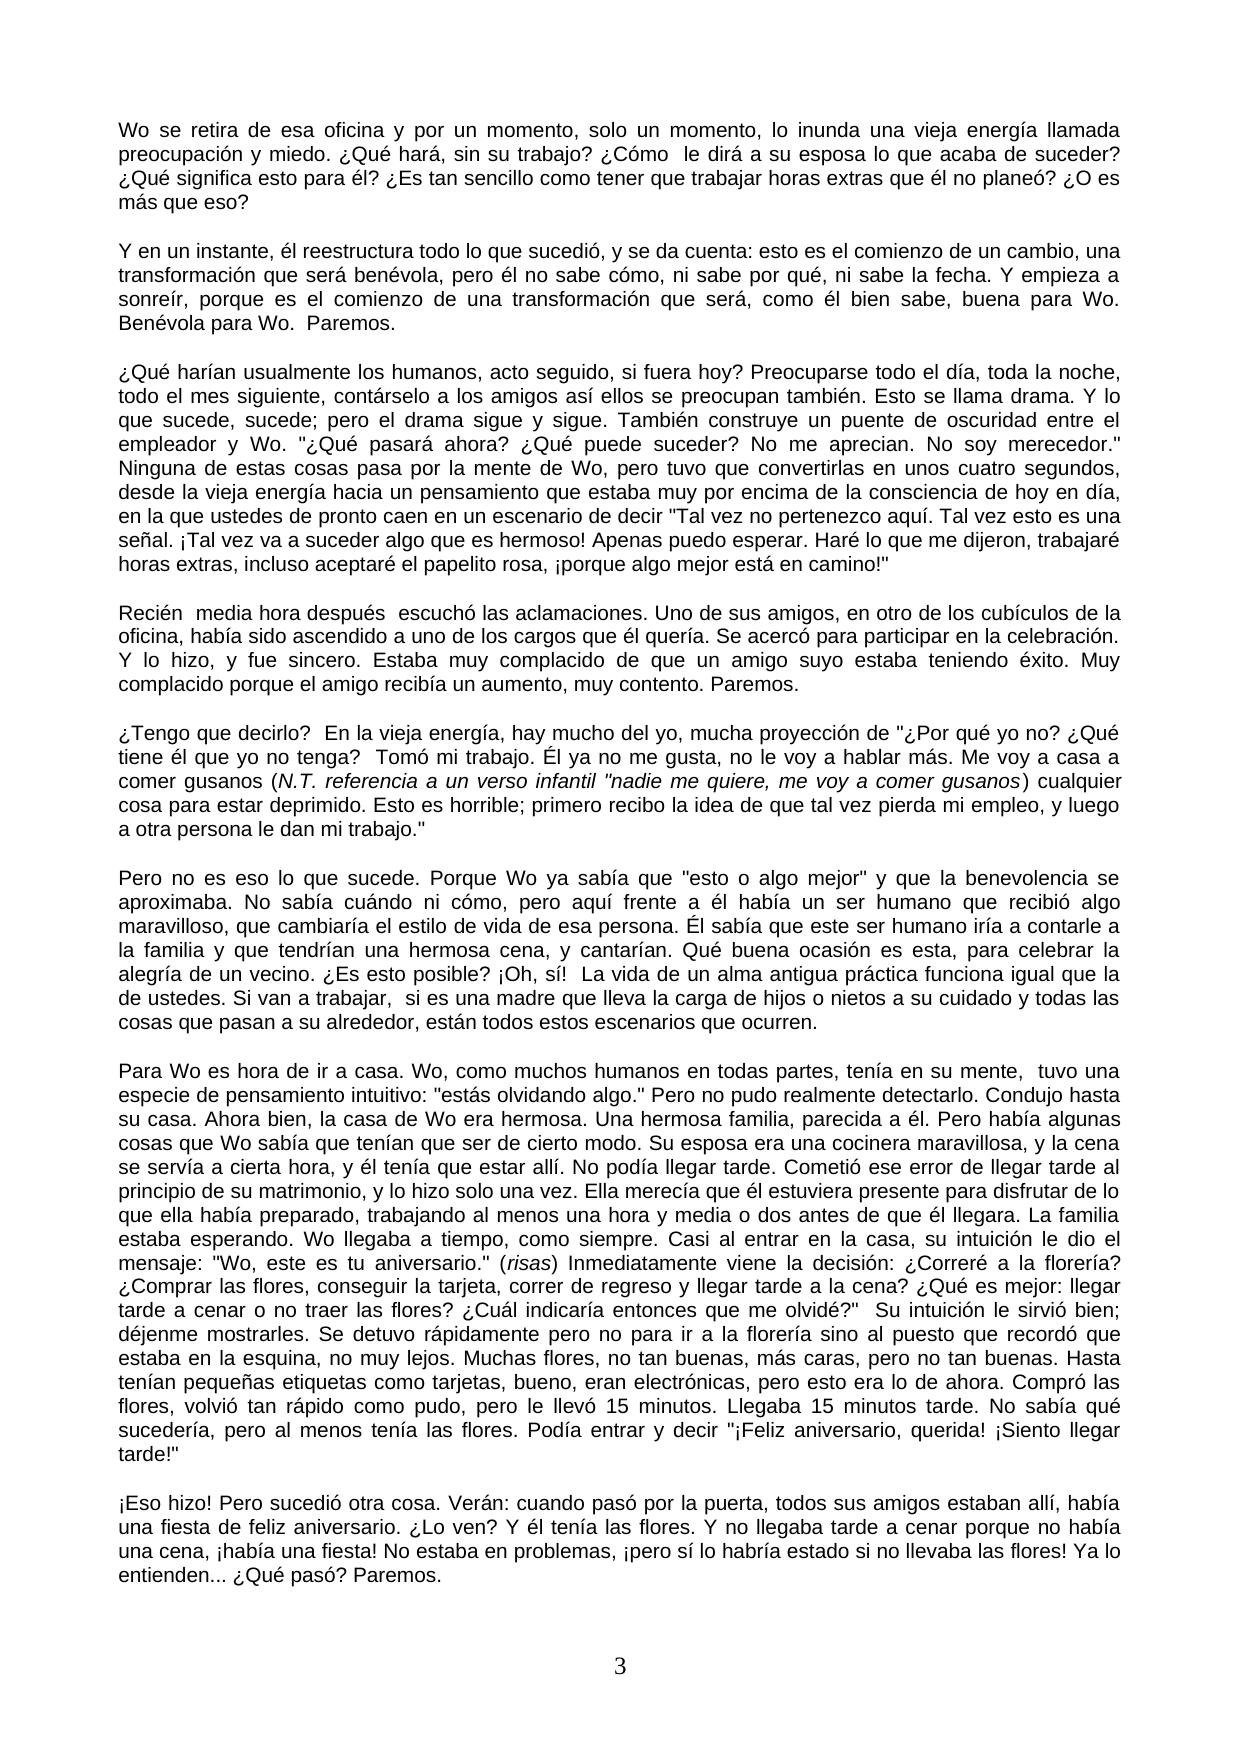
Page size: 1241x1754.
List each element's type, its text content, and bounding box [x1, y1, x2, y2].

text Para Wo es hora de ir a casa. Wo, como muchos humanos en todas partes, tenía en su mente, tuvo una especie de pensamiento intuitivo: "estás olvidando algo." Pero no pudo realmente detectarlo. Condujo hasta su casa. Ahora bien, la casa de Wo era hermosa. Una hermosa familia, parecida a él. Pero había algunas cosas que Wo sabía que tenían que ser de cierto modo. Su esposa era una cocinera maravillosa, y la cena se servía a cierta hora, y él tenía que estar allí. No podía llegar tarde. Cometió ese error de llegar tarde al principio de su matrimonio, y lo hizo solo una vez. Ella merecía que él estuviera presente para disfrutar de lo que ella había preparado, trabajando al menos una hora y media o dos antes de que él llegara. La familia estaba esperando. Wo llegaba a tiempo, como siempre. Casi al entrar en la casa, su intuición le dio el mensaje: "Wo, este es tu aniversario." (risas) Inmediatamente viene la decisión: ¿Correré a la florería? ¿Comprar las flores, conseguir la tarjeta, correr de regreso y llegar tarde a la cena? ¿Qué es mejor: llegar tarde a cenar o no traer las flores? ¿Cuál indicaría entonces que me olvidé?" Su intuición le sirvió bien; déjenme mostrarles. Se detuvo rápidamente pero no para ir a la florería sino al puesto que recordó que estaba en la esquina, no muy lejos. Muchas flores, no tan buenas, más caras, pero no tan buenas. Hasta tenían pequeñas etiquetas como tarjetas, bueno, eran electrónicas, pero esto era lo de ahora. Compró las flores, volvió tan rápido como pudo, pero le llevó 15 minutos. Llegaba 15 minutos tarde. No sabía qué sucedería, pero al menos tenía las flores. Podía entrar y decir "¡Feliz aniversario, querida! ¡Siento llegar tarde!" [118, 1059, 1122, 1466]
text ¿Qué harían usualmente los humanos, acto seguido, si fuera hoy? Preocuparse todo el día, toda la noche, todo el mes siguiente, contárselo a los amigos así ellos se preocupan también. Esto se llama drama. Y lo que sucede, sucede; pero el drama sigue y sigue. También construye un puente de oscuridad entre el empleador y Wo. "¿Qué pasará ahora? ¿Qué puede suceder? No me aprecian. No soy merecedor." Ninguna de estas cosas pasa por la mente de Wo, pero tuvo que convertirlas en unos cuatro segundos, desde la vieja energía hacia un pensamiento que estaba muy por encima de la consciencia de hoy en día, en la que ustedes de pronto caen en un escenario de decir "Tal vez no pertenezco aquí. Tal vez esto es una señal. ¡Tal vez va a suceder algo que es hermoso! Apenas puedo esperar. Haré lo que me dijeron, trabajaré horas extras, incluso aceptaré el papelito rosa, ¡porque algo mejor está en camino!" [118, 360, 1122, 575]
text Wo se retira de esa oficina y por un momento, solo un momento, lo inunda una vieja energía llamada preocupación y miedo. ¿Qué hará, sin su trabajo? ¿Cómo le dirá a su esposa lo que acaba de suceder? ¿Qué significa esto para él? ¿Es tan sencillo como tener que trabajar horas extras que él no planeó? ¿O es más que eso? [118, 118, 1122, 214]
text ¿Tengo que decirlo? En la vieja energía, hay mucho del yo, mucha proyección de "¿Por qué yo no? ¿Qué tiene él que yo no tenga? Tomó mi trabajo. Él ya no me gusta, no le voy a hablar más. Me voy a casa a comer gusanos (N.T. referencia a un verso infantil "nadie me quiere, me voy a comer gusanos) cualquier cosa para estar deprimido. Esto es horrible; primero recibo la idea de que tal vez pierda mi empleo, y luego a otra persona le dan mi trabajo." [118, 721, 1122, 841]
text Recién media hora después escuchó las aclamaciones. Uno de sus amigos, en otro de los cubículos de la oficina, había sido ascendido a uno de los cargos que él quería. Se acercó para participar en la celebración. Y lo hizo, y fue sincero. Estaba muy complacido de que un amigo suyo estaba teniendo éxito. Muy complacido porque el amigo recibía un aumento, muy contento. Paremos. [118, 600, 1122, 696]
text ¡Eso hizo! Pero sucedió otra cosa. Verán: cuando pasó por la puerta, todos sus amigos estaban allí, había una fiesta de feliz aniversario. ¿Lo ven? Y él tenía las flores. Y no llegaba tarde a cenar porque no había una cena, ¡había una fiesta! No estaba en problemas, ¡pero sí lo habría estado si no llevaba las flores! Ya lo entienden... ¿Qué pasó? Paremos. [118, 1491, 1122, 1587]
text Y en un instante, él reestructura todo lo que sucedió, y se da cuenta: esto es el comienzo de un cambio, una transformación que será benévola, pero él no sabe cómo, ni sabe por qué, ni sabe la fecha. Y empieza a sonreír, porque es el comienzo de una transformación que será, como él bien sabe, buena para Wo. Benévola para Wo. Paremos. [118, 239, 1122, 335]
text Pero no es eso lo que sucede. Porque Wo ya sabía que "esto o algo mejor" y que la benevolencia se aproximaba. No sabía cuándo ni cómo, pero aquí frente a él había un ser humano que recibió algo maravilloso, que cambiaría el estilo de vida de esa persona. Él sabía que este ser humano iría a contarle a la familia y que tendrían una hermosa cena, y cantarían. Qué buena ocasión es esta, para celebrar la alegría de un vecino. ¿Es esto posible? ¡Oh, sí! La vida de un alma antigua práctica funciona igual que la de ustedes. Si van a trabajar, si es una madre que lleva la carga de hijos o nietos a su cuidado y todas las cosas que pasan a su alrededor, están todos estos escenarios que ocurren. [118, 866, 1122, 1034]
